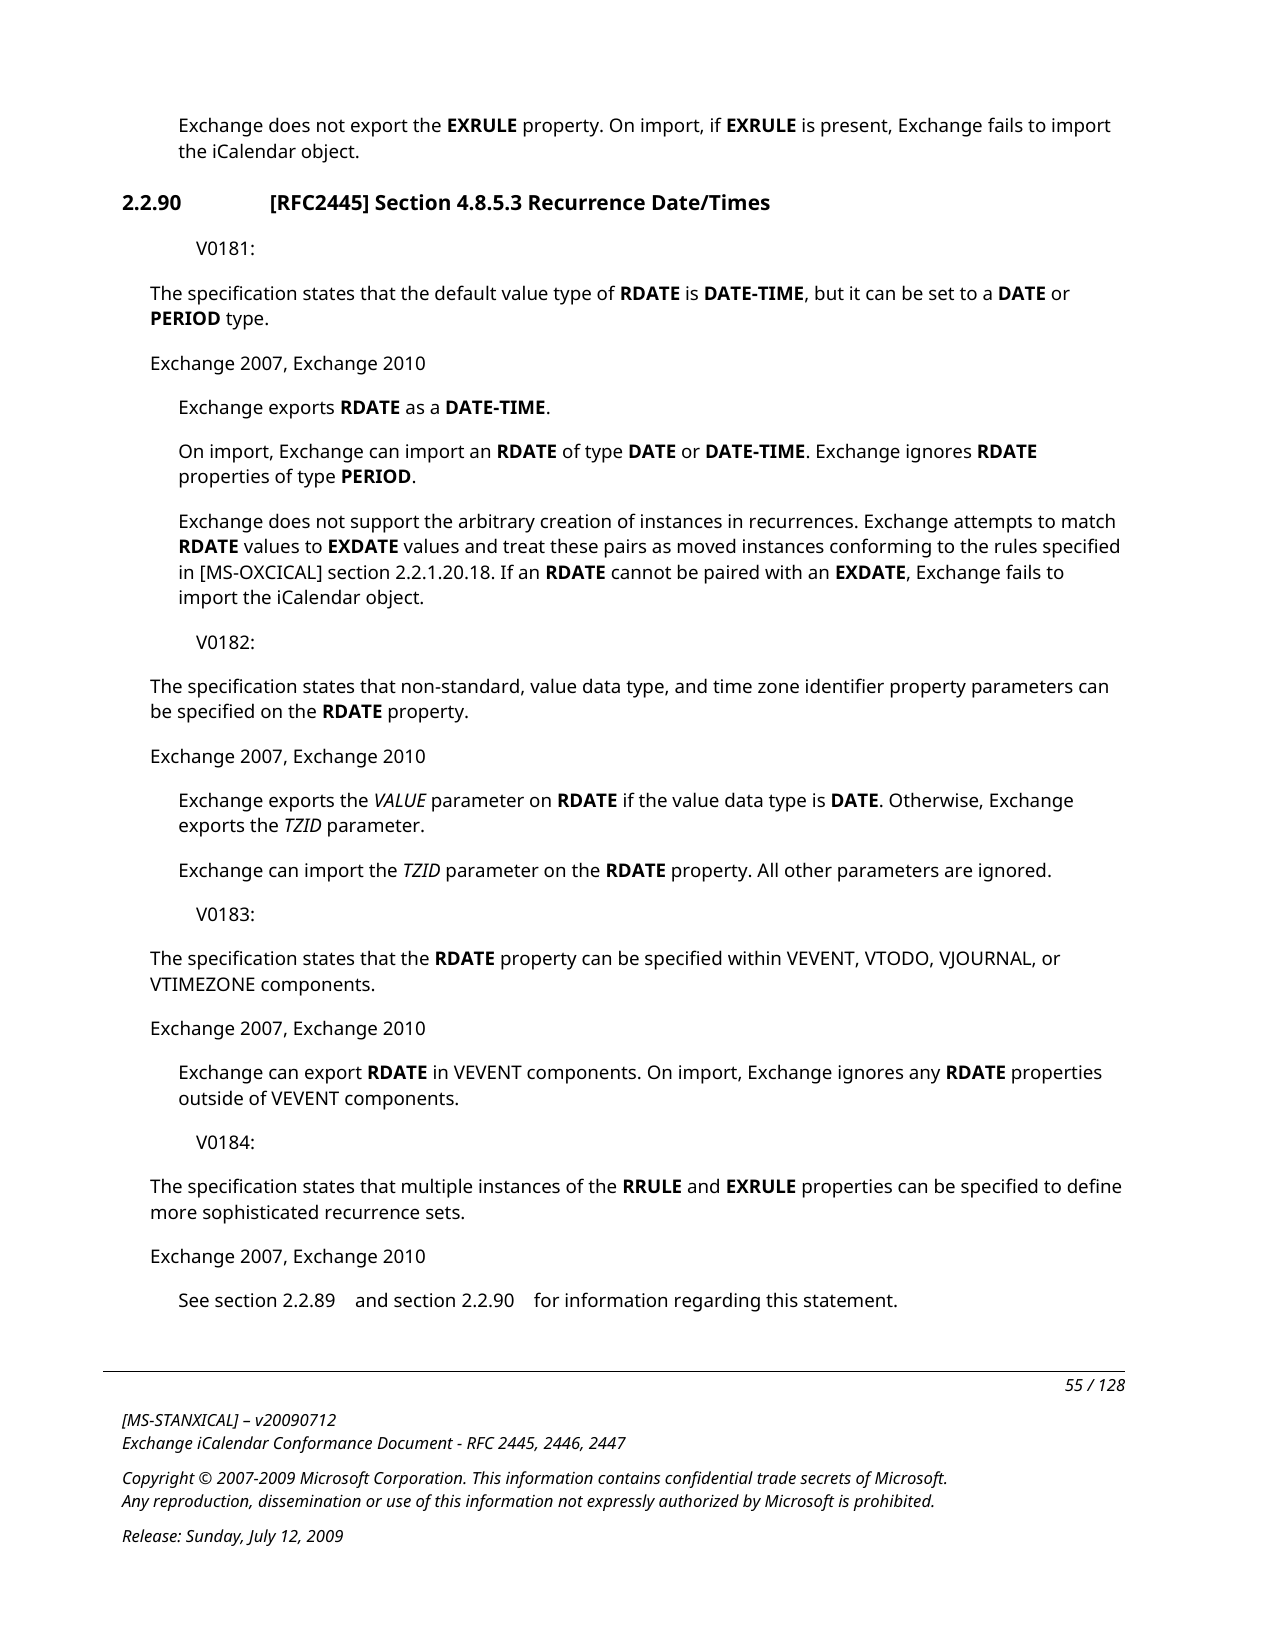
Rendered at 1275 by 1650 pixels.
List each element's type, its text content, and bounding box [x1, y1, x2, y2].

text V0183: [122, 901, 1125, 927]
list On import, Exchange can import an RDATE of type DATE or DATE-TIME. Exchange ignores RDATE properties of type PERIOD. [141, 438, 1125, 489]
text V0181: [122, 236, 1125, 261]
list Exchange exports RDATE as a DATE-TIME. [141, 394, 1125, 419]
list Exchange does not export the EXRULE property. On import, if EXRULE is present, Exchange fails to import the iCalendar object. [141, 112, 1125, 163]
list The specification states that non-standard, value data type, and time zone identifier property parameters can be specified on the RDATE property. [112, 673, 1125, 724]
list The specification states that the default value type of RDATE is DATE-TIME, but it can be set to a DATE or PERIOD type. [112, 280, 1125, 331]
list The specification states that multiple instances of the RRULE and EXRULE properties can be specified to define more sophisticated recurrence sets. [112, 1174, 1125, 1225]
list Exchange can import the TZID parameter on the RDATE property. All other parameters are ignored. [141, 857, 1125, 883]
list The specification states that the RDATE property can be specified within VEVENT, VTODO, VJOURNAL, or VTIMEZONE components. [112, 946, 1125, 997]
list Exchange exports the VALUE parameter on RDATE if the value data type is DATE. Otherwise, Exchange exports the TZID parameter. [141, 787, 1125, 838]
text V0182: [122, 629, 1125, 654]
subtitle [RFC2445] Section 4.8.5.3 Recurrence Date/Times [122, 188, 1125, 217]
list Exchange 2007, Exchange 2010 [112, 743, 1125, 768]
list Exchange does not support the arbitrary creation of instances in recurrences. Exchange attempts to match RDATE values to EXDATE values and treat these pairs as moved instances conforming to the rules specified in [MS-OXCICAL] section 2.2.1.20.18. If an RDATE cannot be paired with an EXDATE, Exchange fails to import the iCalendar object. [141, 508, 1125, 610]
list Exchange 2007, Exchange 2010 [112, 1015, 1125, 1041]
text V0184: [122, 1129, 1125, 1155]
list Exchange 2007, Exchange 2010 [112, 1243, 1125, 1269]
list Exchange can export RDATE in VEVENT components. On import, Exchange ignores any RDATE properties outside of VEVENT components. [141, 1060, 1125, 1111]
list Exchange 2007, Exchange 2010 [112, 350, 1125, 375]
list See section 2.2.89 and section 2.2.90 for information regarding this statement. [141, 1288, 1125, 1313]
